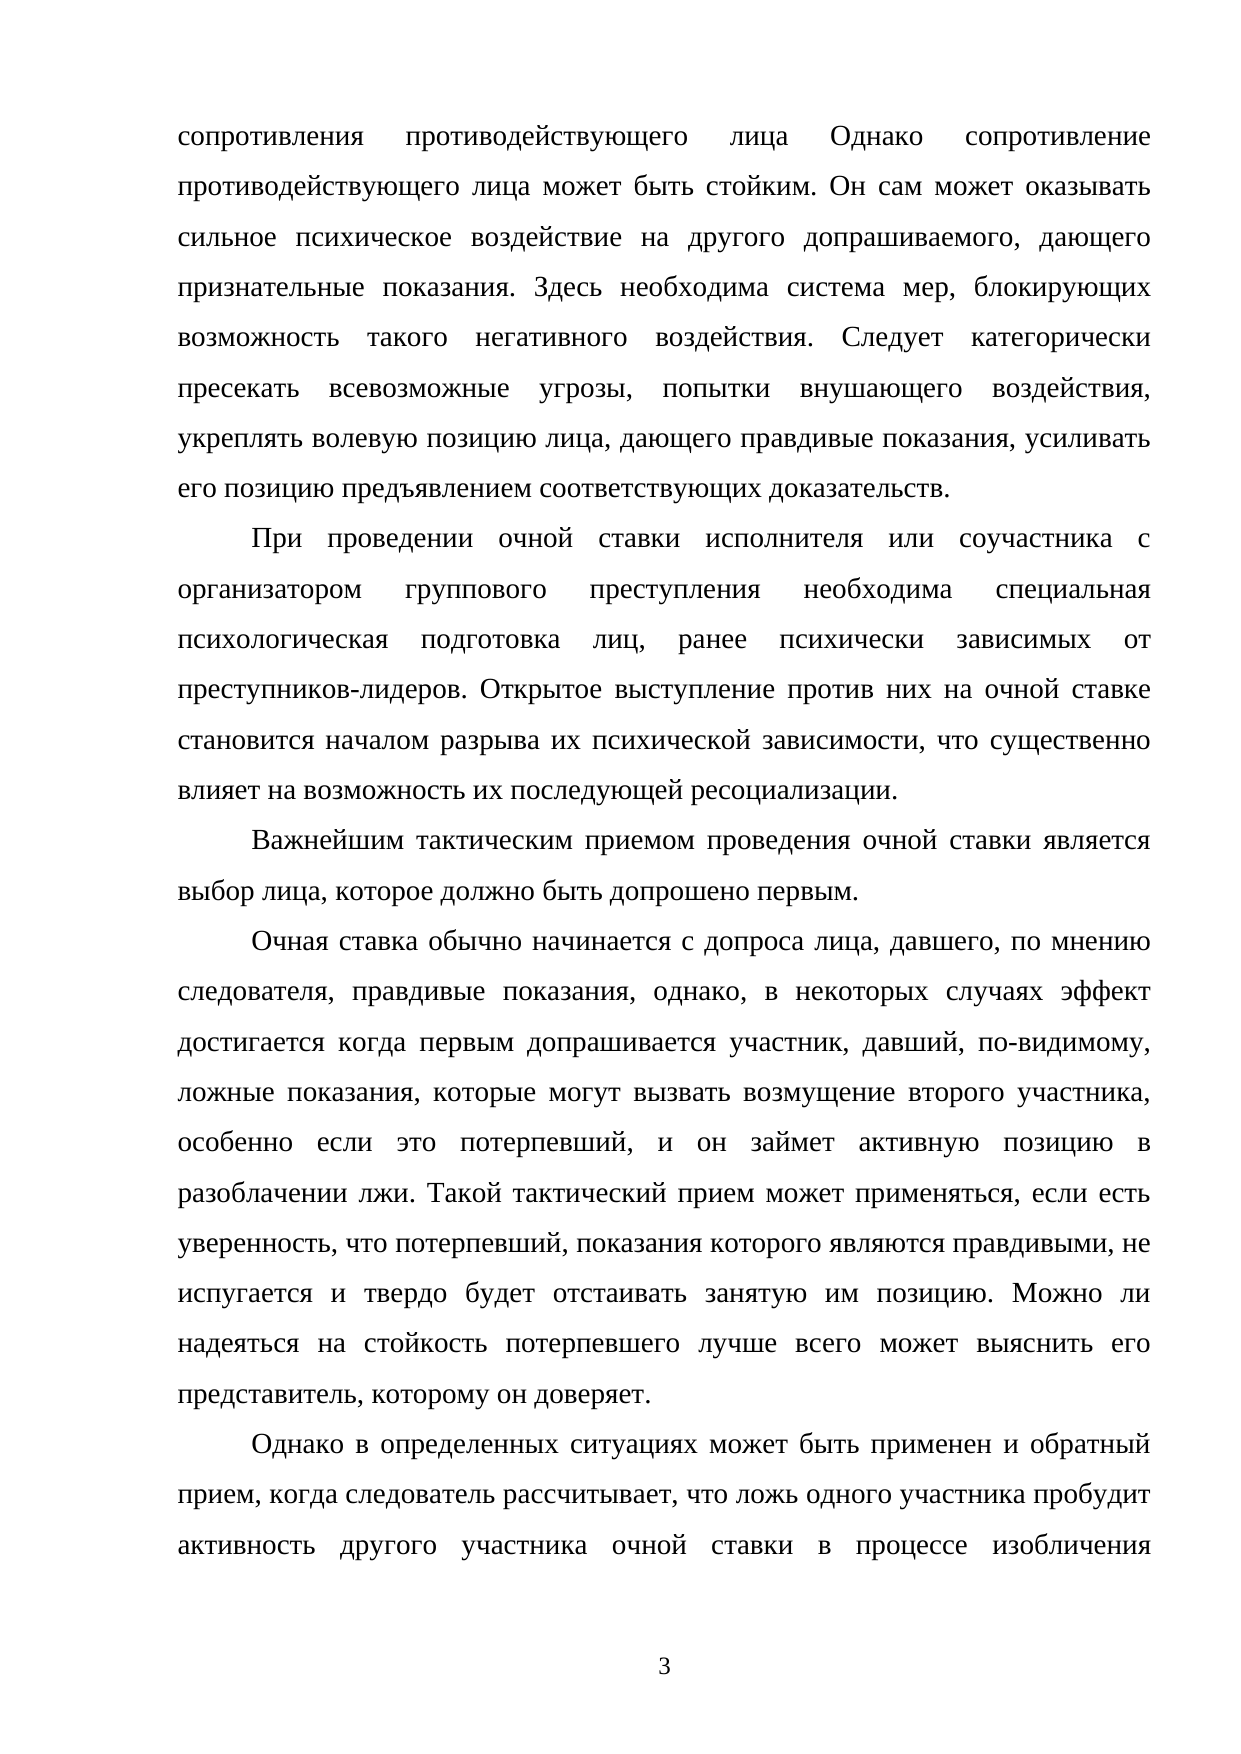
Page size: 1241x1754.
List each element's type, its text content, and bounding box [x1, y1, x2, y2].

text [177, 118, 1152, 504]
text Важнейшим тактическим приемом проведения очной ставки является выбор лица, которое должно быть допрошено первым. [177, 822, 1152, 906]
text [177, 1426, 1152, 1560]
text Очная ставка обычно начинается с допроса лица, давшего, по мнению следователя, правдивые показания, однако, в некоторых случаях эффект достигается когда первым допрашивается участник, давший, по-видимому, ложные показания, которые могут вызвать возмущение второго участника, особенно если это потерпевший, и он займет активную позицию в разоблачении лжи. Такой тактический прием может применяться, если есть уверенность, что потерпевший, показания которого являются правдивыми, не испугается и твердо будет отстаивать занятую им позицию. Можно ли надеяться на стойкость потерпевшего лучше всего может выяснить его представитель, которому он доверяет. [177, 923, 1152, 1409]
text При проведении очной ставки исполнителя или соучастника с организатором группового преступления необходима специальная психологическая подготовка лиц, ранее психически зависимых от преступников-лидеров. Открытое выступление против них на очной ставке становится началом разрыва их психической зависимости, что существенно влияет на возможность их последующей ресоциализации. [177, 521, 1152, 806]
